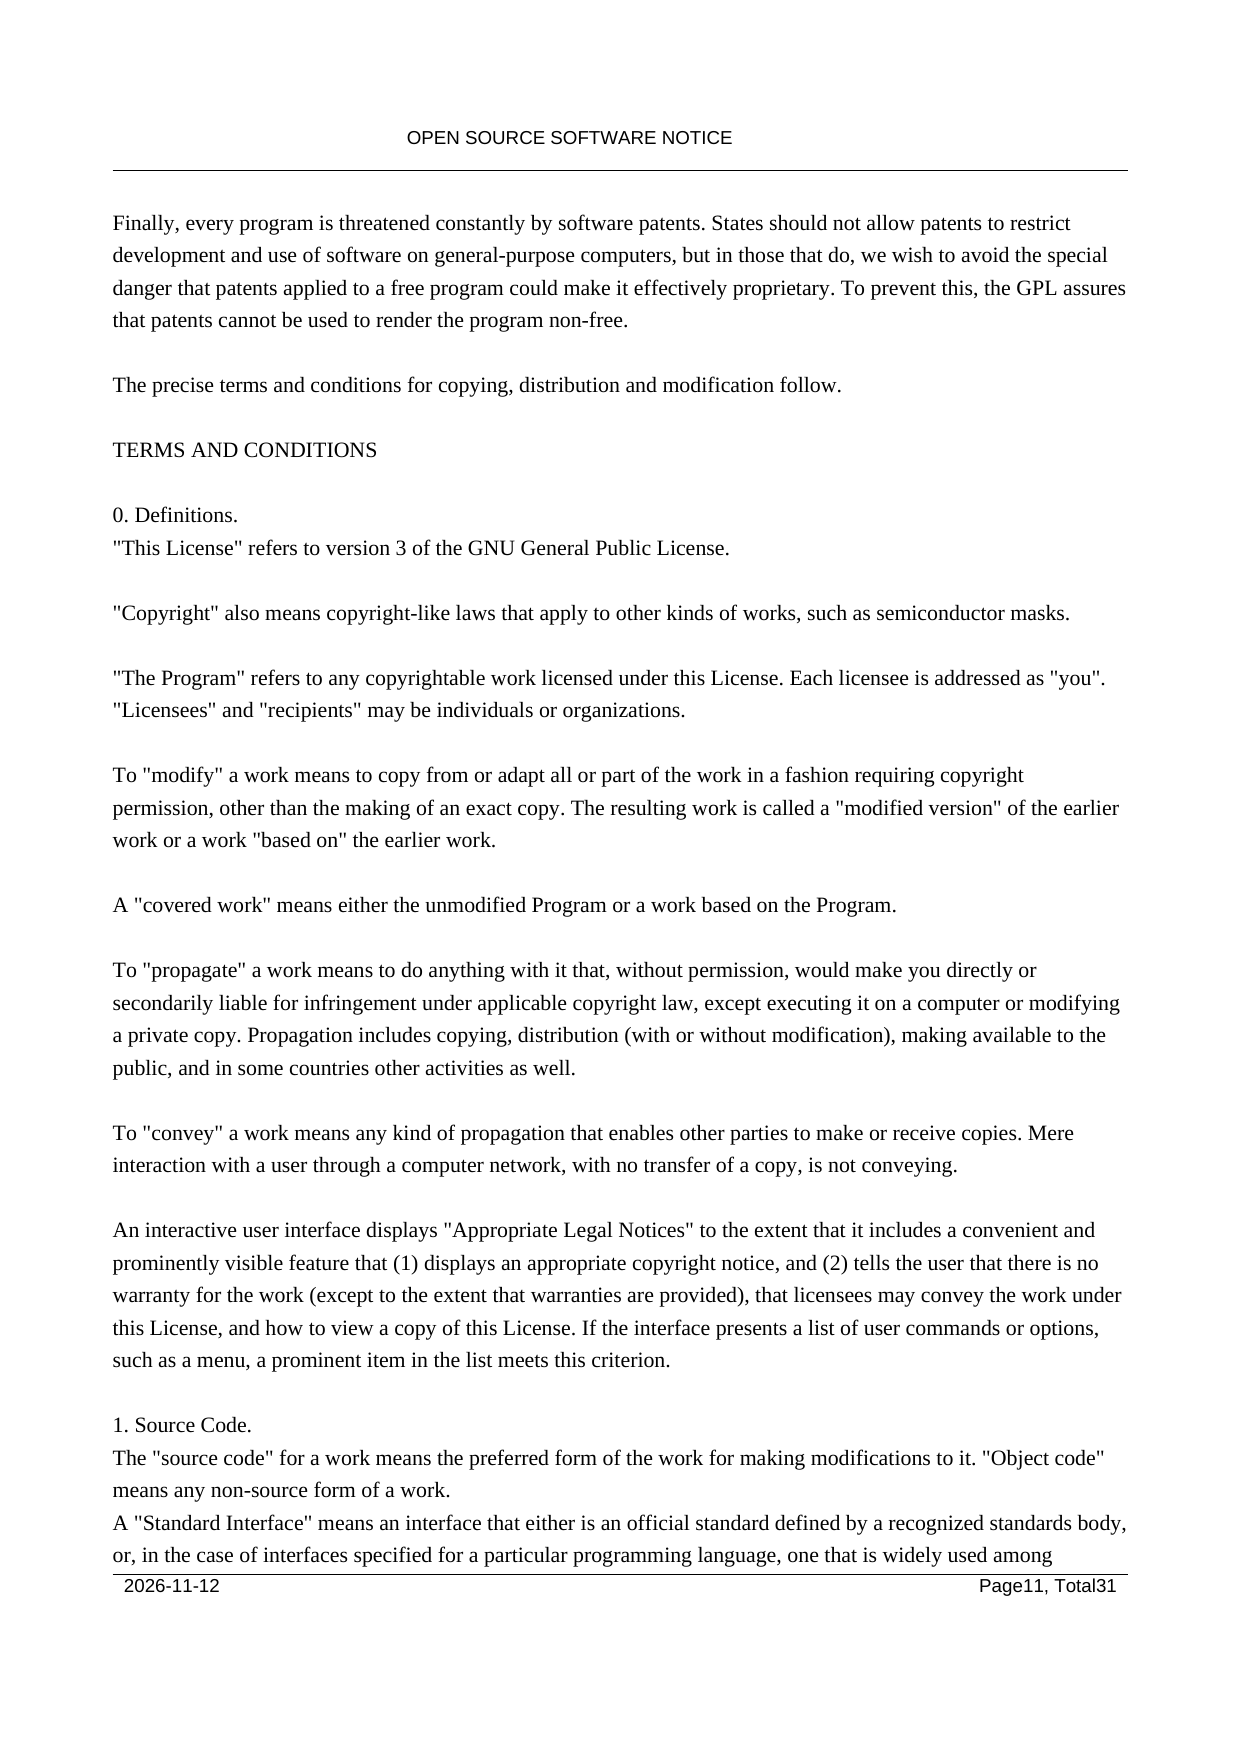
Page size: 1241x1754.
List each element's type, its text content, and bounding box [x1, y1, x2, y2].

text The precise terms and conditions for copying, distribution and modification follow. [112, 369, 1128, 401]
text "The Program" refers to any copyrightable work licensed under this License. Each licensee is addressed as "you". "Licensees" and "recipients" may be individuals or organizations. [112, 661, 1128, 726]
text An interactive user interface displays "Appropriate Legal Notices" to the extent that it includes a convenient and prominently visible feature that (1) displays an appropriate copyright notice, and (2) tells the user that there is no warranty for the work (except to the extent that warranties are provided), that licensees may convey the work under this License, and how to view a copy of this License. If the interface presents a list of user commands or options, such as a menu, a prominent item in the list meets this criterion. [112, 1214, 1128, 1376]
text 1. Source Code. [112, 1409, 1128, 1441]
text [112, 1506, 1128, 1571]
text "Copyright" also means copyright-like laws that apply to other kinds of works, such as semiconductor masks. [112, 596, 1128, 629]
text "This License" refers to version 3 of the GNU General Public License. [112, 531, 1128, 564]
text A "covered work" means either the unmodified Program or a work based on the Program. [112, 889, 1128, 921]
text The "source code" for a work means the preferred form of the work for making modifications to it. "Object code" means any non-source form of a work. [112, 1441, 1128, 1506]
text 0. Definitions. [112, 499, 1128, 531]
text To "propagate" a work means to do anything with it that, without permission, would make you directly or secondarily liable for infringement under applicable copyright law, except executing it on a computer or modifying a private copy. Propagation includes copying, distribution (with or without modification), making available to the public, and in some countries other activities as well. [112, 954, 1128, 1084]
text Finally, every program is threatened constantly by software patents. States should not allow patents to restrict development and use of software on general-purpose computers, but in those that do, we wish to avoid the special danger that patents applied to a free program could make it effectively proprietary. To prevent this, the GPL assures that patents cannot be used to render the program non-free. [112, 206, 1128, 336]
text To "modify" a work means to copy from or adapt all or part of the work in a fashion requiring copyright permission, other than the making of an exact copy. The resulting work is called a "modified version" of the earlier work or a work "based on" the earlier work. [112, 759, 1128, 856]
text To "convey" a work means any kind of propagation that enables other parties to make or receive copies. Mere interaction with a user through a computer network, with no transfer of a copy, is not conveying. [112, 1116, 1128, 1181]
text TERMS AND CONDITIONS [112, 434, 1128, 466]
